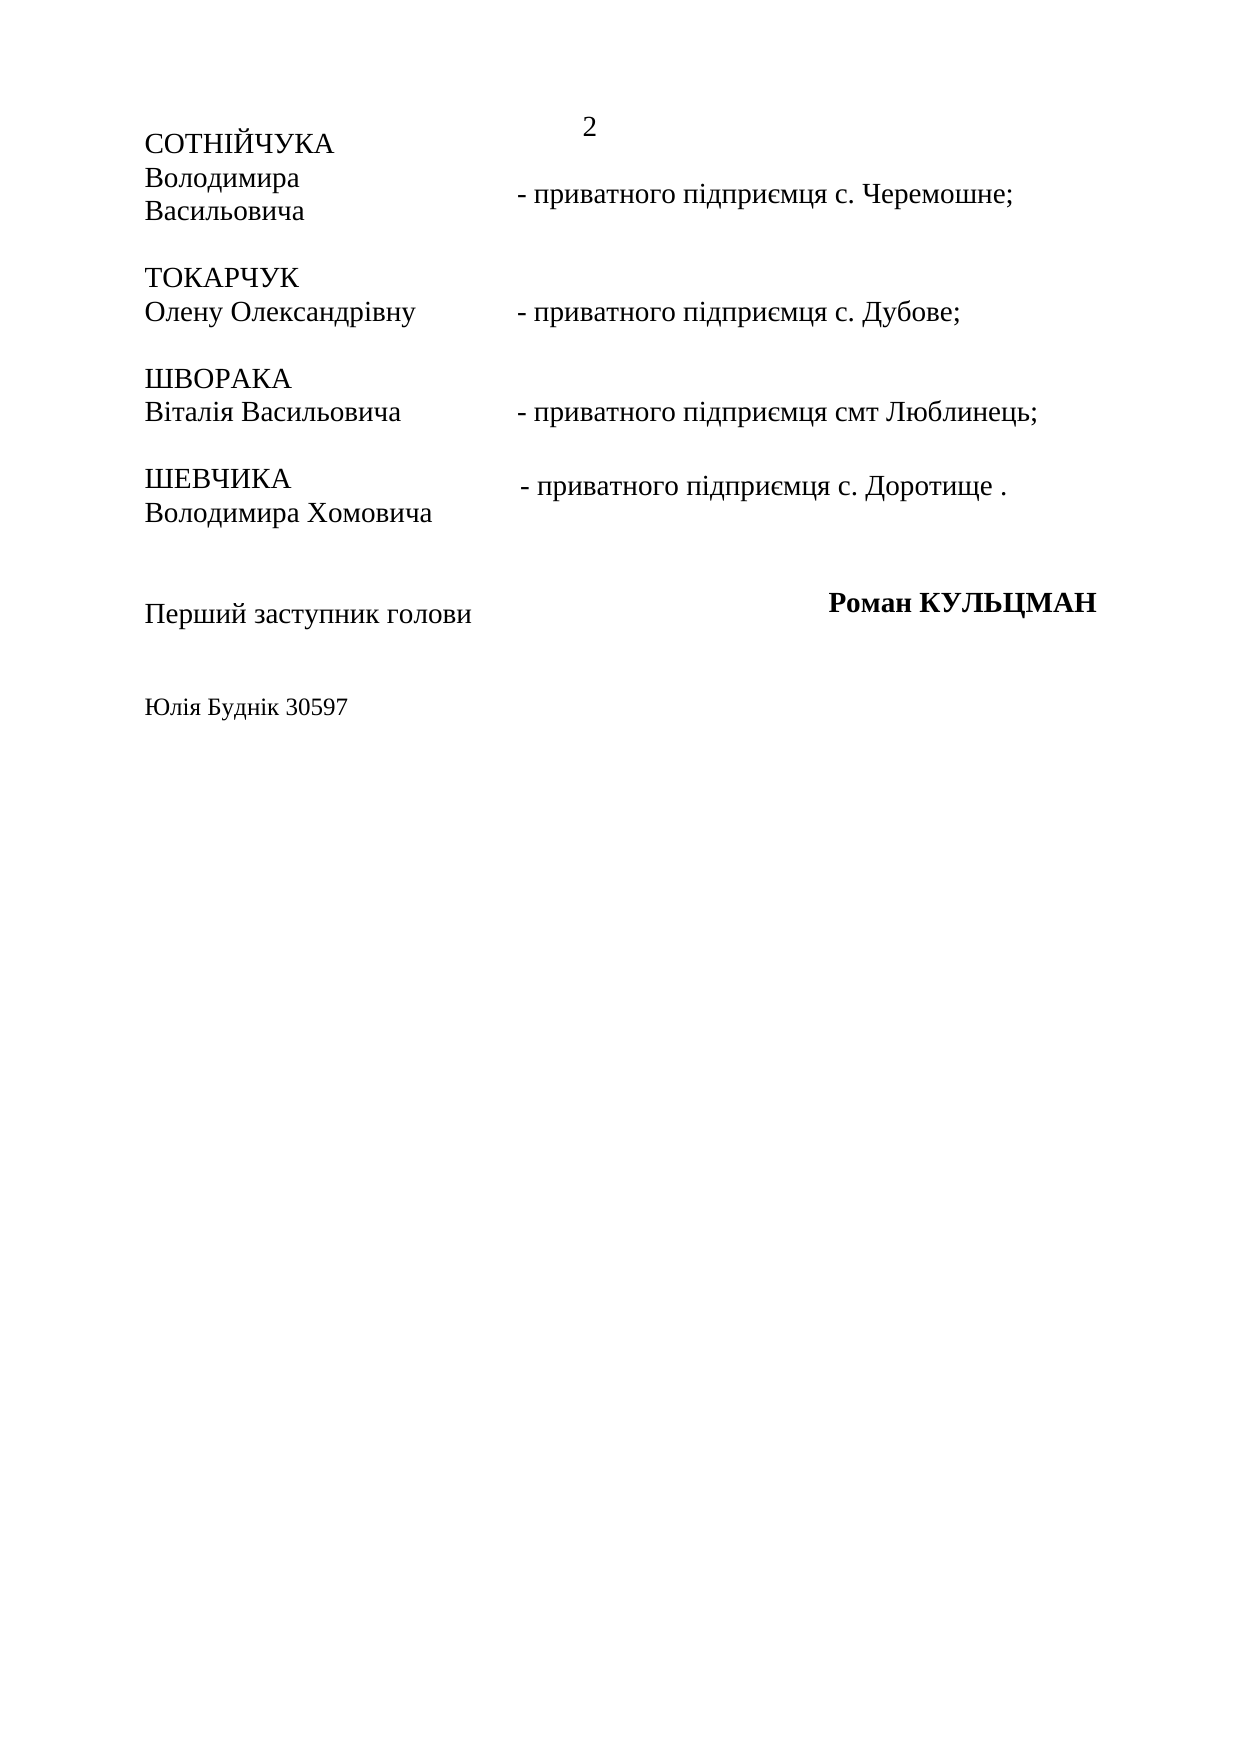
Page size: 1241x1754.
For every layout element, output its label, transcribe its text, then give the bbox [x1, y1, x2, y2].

table_cell - приватного підприємця с. Доротище . [471, 462, 1119, 529]
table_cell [471, 59, 1119, 260]
table_cell ШЕВЧИКА Володимира Хомовича [133, 462, 471, 529]
table_cell ТОКАРЧУК Олену Олександрівну [133, 260, 471, 361]
table_cell ШВОРАКА Віталія Васильовича [133, 361, 471, 462]
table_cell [133, 59, 471, 260]
table_cell Роман КУЛЬЦМАН [606, 529, 1119, 720]
table_cell Перший заступник голови Юлія Буднік 30597 [133, 529, 606, 720]
table_cell - приватного підприємця с. Дубове; [471, 260, 1119, 361]
table_cell - приватного підприємця смт Люблинець; [471, 361, 1119, 462]
